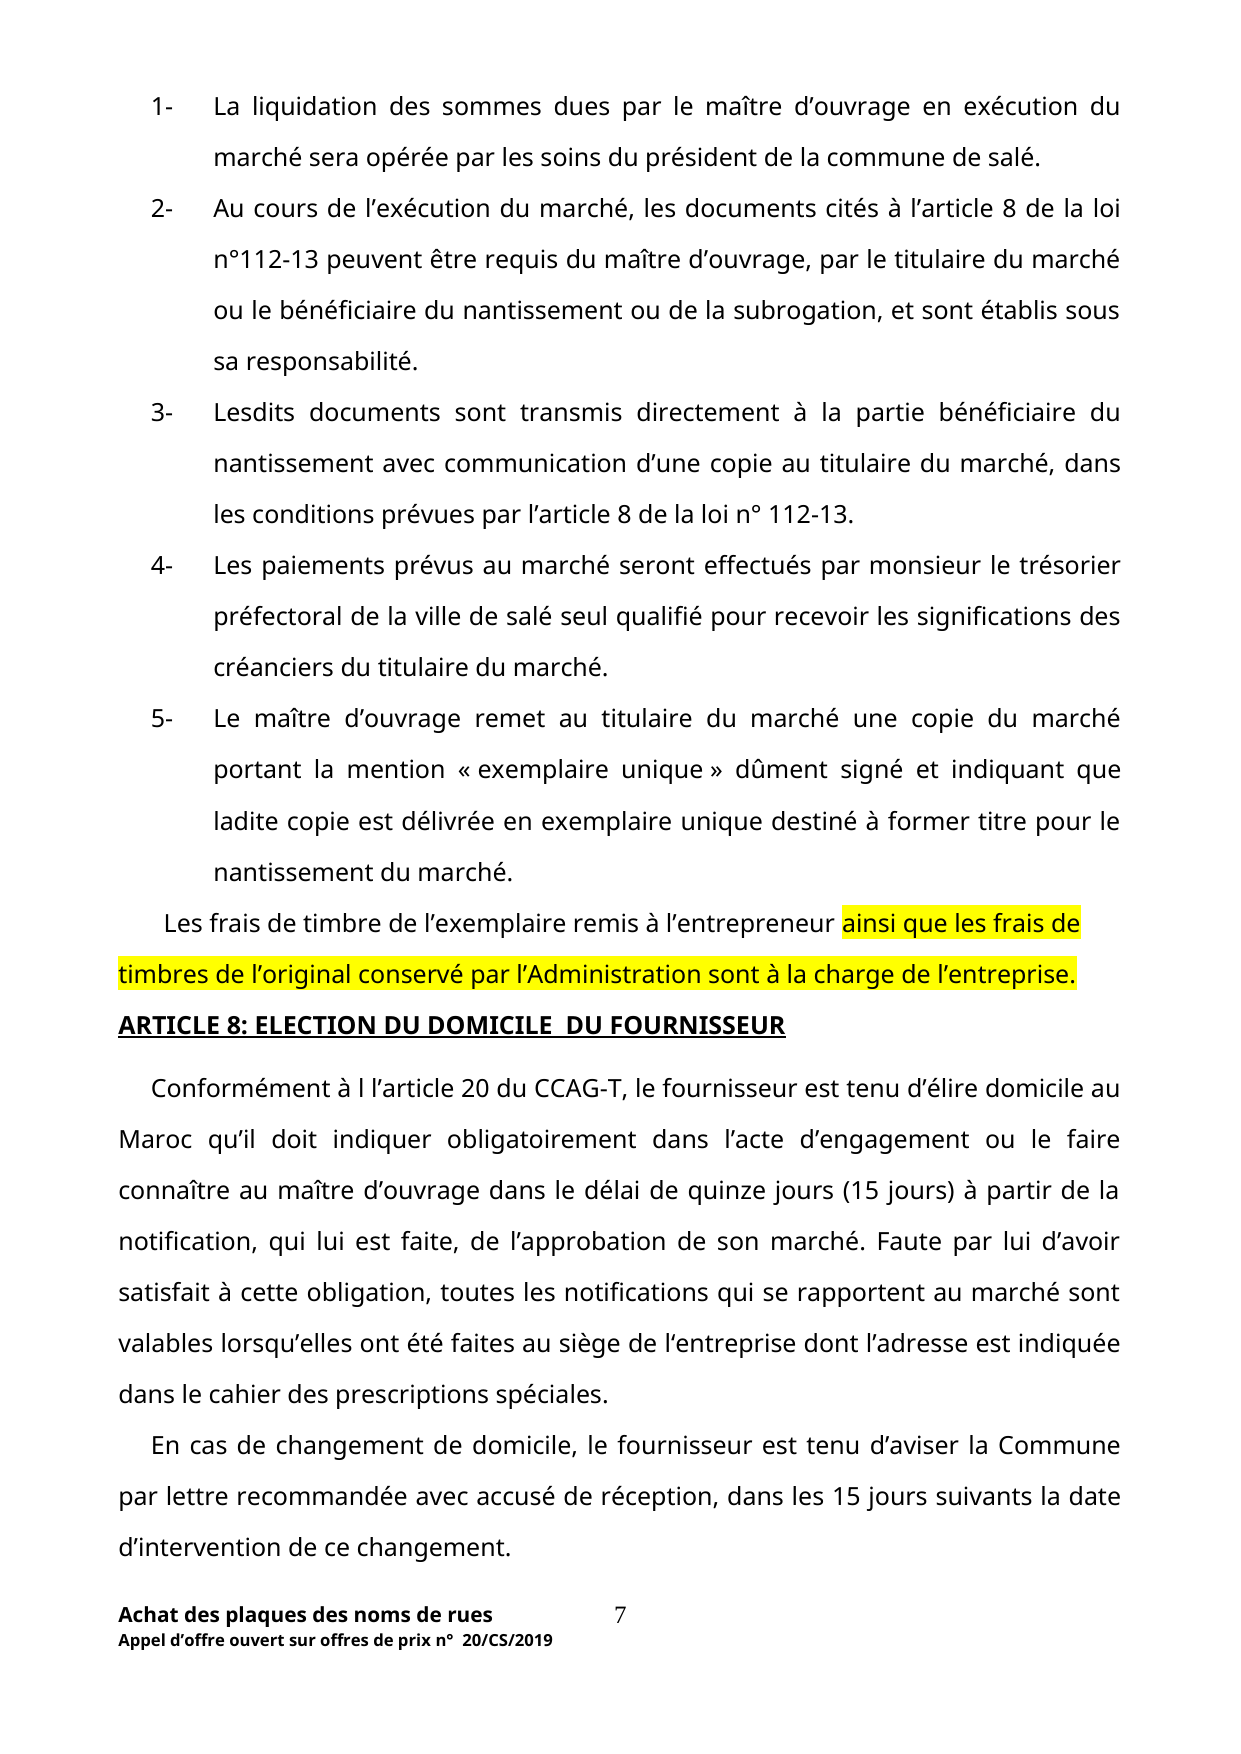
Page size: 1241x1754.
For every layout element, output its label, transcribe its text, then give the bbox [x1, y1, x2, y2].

list Les paiements prévus au marché seront effectués par monsieur le trésorier préfectoral de la ville de salé seul qualifié pour recevoir les significations des créanciers du titulaire du marché. [151, 548, 1122, 684]
text En cas de changement de domicile, le fournisseur est tenu d’aviser la Commune par lettre recommandée avec accusé de réception, dans les 15 jours suivants la date d’intervention de ce changement. [118, 1427, 1122, 1564]
text Conformément à l l’article 20 du CCAG-T, le fournisseur est tenu d’élire domicile au Maroc qu’il doit indiquer obligatoirement dans l’acte d’engagement ou le faire connaître au maître d’ouvrage dans le délai de quinze jours (15 jours) à partir de la notification, qui lui est faite, de l’approbation de son marché. Faute par lui d’avoir satisfait à cette obligation, toutes les notifications qui se rapportent au marché sont valables lorsqu’elles ont été faites au siège de l‘entreprise dont l’adresse est indiquée dans le cahier des prescriptions spéciales. [118, 1070, 1122, 1411]
list Au cours de l’exécution du marché, les documents cités à l’article 8 de la loi n°112-13 peuvent être requis du maître d’ouvrage, par le titulaire du marché ou le bénéficiaire du nantissement ou de la subrogation, et sont établis sous sa responsabilité. [151, 191, 1122, 378]
text Les frais de timbre de l’exemplaire remis à l’entrepreneur ainsi que les frais de timbres de l’original conservé par l’Administration sont à la charge de l’entreprise. [118, 905, 1122, 990]
list Le maître d’ouvrage remet au titulaire du marché une copie du marché portant la mention « exemplaire unique » dûment signé et indiquant que ladite copie est délivrée en exemplaire unique destiné à former titre pour le nantissement du marché. [151, 701, 1122, 888]
list La liquidation des sommes dues par le maître d’ouvrage en exécution du marché sera opérée par les soins du président de la commune de salé. [151, 89, 1122, 174]
list Lesdits documents sont transmis directement à la partie bénéficiaire du nantissement avec communication d’une copie au titulaire du marché, dans les conditions prévues par l’article 8 de la loi n° 112-13. [151, 395, 1122, 531]
text ARTICLE 8: ELECTION DU DOMICILE DU FOURNISSEUR [118, 1007, 1122, 1041]
